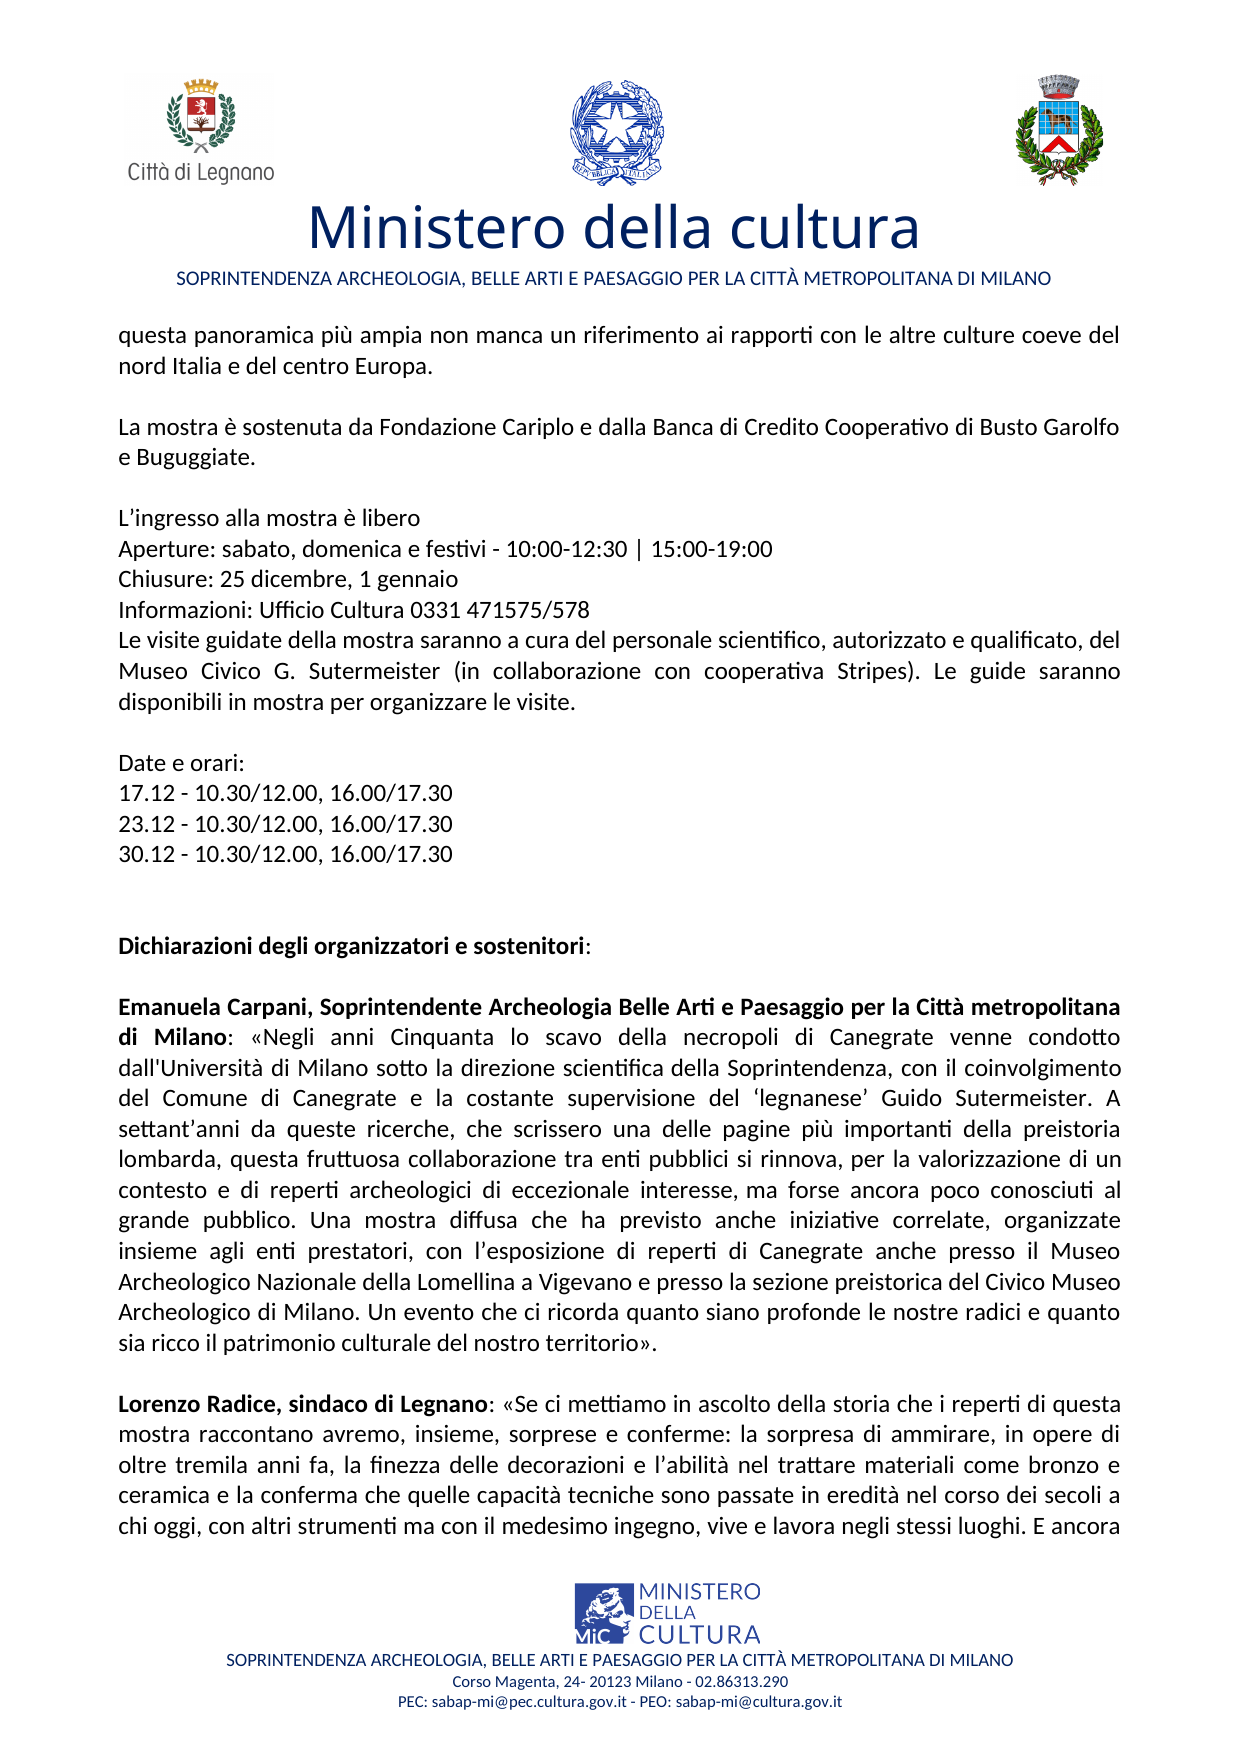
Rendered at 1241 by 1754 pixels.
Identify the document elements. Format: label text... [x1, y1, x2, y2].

text Chiusure: 25 dicembre, 1 gennaio [118, 564, 1122, 594]
text 17.12 - 10.30/12.00, 16.00/17.30 [118, 777, 1122, 808]
text 30.12 - 10.30/12.00, 16.00/17.30 [118, 838, 1122, 869]
text 23.12 - 10.30/12.00, 16.00/17.30 [118, 808, 1122, 838]
text Emanuela Carpani, Soprintendente Archeologia Belle Arti e Paesaggio per la Città metropolitana di Milano: «Negli anni Cinquanta lo scavo della necropoli di Canegrate venne condotto dall'Università di Milano sotto la direzione scientifica della Soprintendenza, con il coinvolgimento del Comune di Canegrate e la costante supervisione del ‘legnanese’ Guido Sutermeister. A settant’anni da queste ricerche, che scrissero una delle pagine più importanti della preistoria lombarda, questa fruttuosa collaborazione tra enti pubblici si rinnova, per la valorizzazione di un contesto e di reperti archeologici di eccezionale interesse, ma forse ancora poco conosciuti al grande pubblico. Una mostra diffusa che ha previsto anche iniziative correlate, organizzate insieme agli enti prestatori, con l’esposizione di reperti di Canegrate anche presso il Museo Archeologico Nazionale della Lomellina a Vigevano e presso la sezione preistorica del Civico Museo Archeologico di Milano. Un evento che ci ricorda quanto siano profonde le nostre radici e quanto sia ricco il patrimonio culturale del nostro territorio». [118, 991, 1122, 1357]
picture [568, 80, 666, 186]
text L’ingresso alla mostra è libero [118, 503, 1122, 533]
text Date e orari: [118, 747, 1122, 777]
text Informazioni: Ufficio Cultura 0331 471575/578 [118, 594, 1122, 625]
text Le visite guidate della mostra saranno a cura del personale scientifico, autorizzato e qualificato, del Museo Civico G. Sutermeister (in collaborazione con cooperativa Stripes). Le guide saranno disponibili in mostra per organizzare le visite. [118, 625, 1122, 716]
picture [124, 73, 275, 186]
picture [1015, 74, 1104, 186]
text La mostra è sostenuta da Fondazione Cariplo e dalla Banca di Credito Cooperativo di Busto Garolfo e Buguggiate. [118, 411, 1122, 472]
picture [574, 1583, 760, 1644]
text Dichiarazioni degli organizzatori e sostenitori: [118, 930, 1122, 960]
text Aperture: sabato, domenica e festivi - 10:00-12:30 | 15:00-19:00 [118, 533, 1122, 564]
